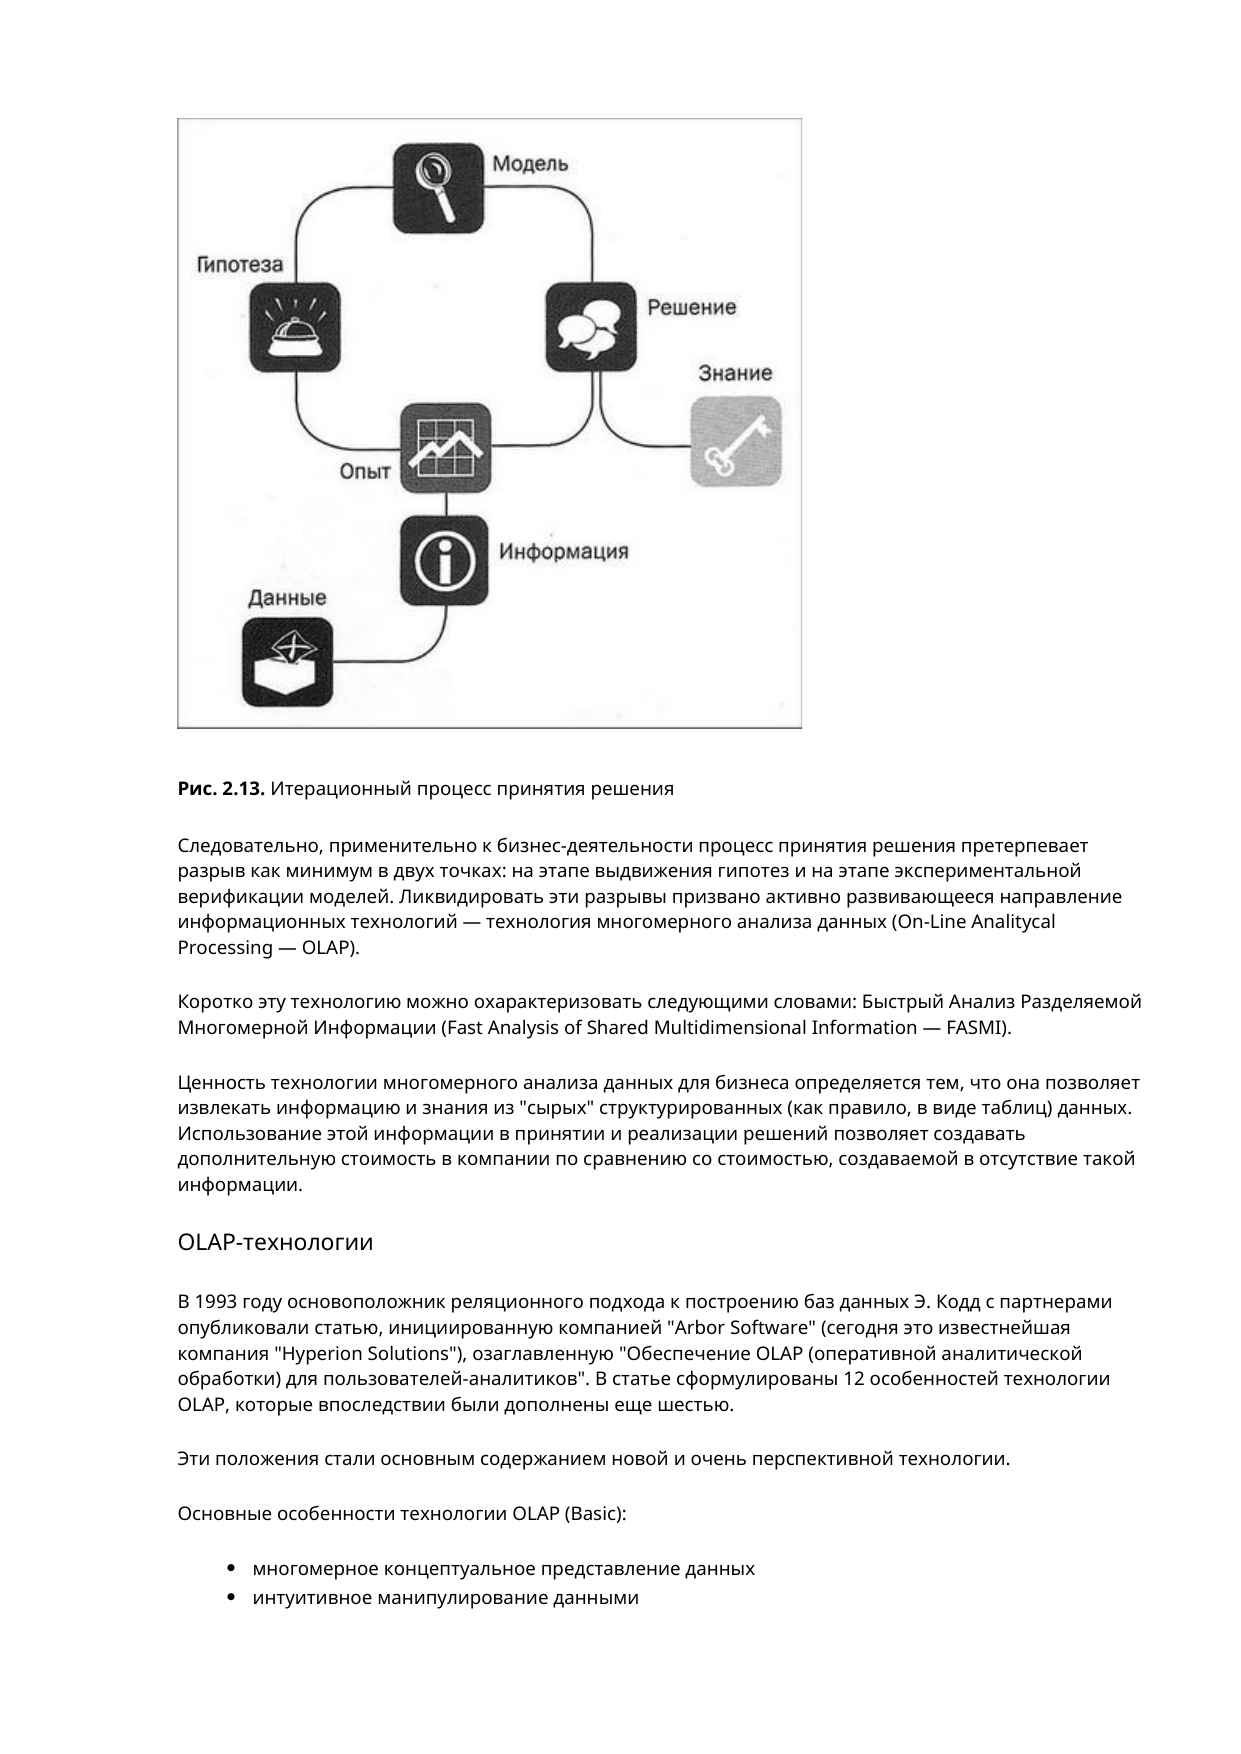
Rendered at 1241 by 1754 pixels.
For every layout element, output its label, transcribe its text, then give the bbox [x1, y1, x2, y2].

text Рис. 2.13. Итерационный процесс принятия решения [177, 748, 1152, 801]
list многомерное концептуальное представление данных [227, 1555, 1152, 1580]
list интуитивное манипулирование данными [227, 1584, 1152, 1610]
subtitle OLAP-технологии [177, 1226, 1152, 1257]
text Ценность технологии многомерного анализа данных для бизнеса определяется тем, что она позволяет извлекать информацию и знания из "сырых" структурированных (как правило, в виде таблиц) данных. Использование этой информации в принятии и реализации решений позволяет создавать дополнительную стоимость в компании по сравнению со стоимостью, создаваемой в отсутствие такой информации. [177, 1069, 1152, 1197]
text В 1993 году основоположник реляционного подхода к построению баз данных Э. Кодд с партнерами опубликовали статью, инициированную компанией "Arbor Software" (сегодня это известнейшая компания "Hyperion Solutions"), озаглавленную "Обеспечение OLAP (оперативной аналитической обработки) для пользователей-аналитиков". В статье сформулированы 12 особенностей технологии OLAP, которые впоследствии были дополнены еще шестью. [177, 1289, 1152, 1416]
text Следовательно, применительно к бизнес-деятельности процесс принятия решения претерпевает разрыв как минимум в двух точках: на этапе выдвижения гипотез и на этапе экспериментальной верификации моделей. Ликвидировать эти разрывы призвано активно развивающееся направление информационных технологий — технология многомерного анализа данных (On-Line Analitycal Processing — OLAP). [177, 832, 1152, 960]
text Основные особенности технологии OLAP (Basic): [177, 1500, 1152, 1526]
text Эти положения стали основным содержанием новой и очень перспективной технологии. [177, 1446, 1152, 1471]
picture [177, 118, 803, 729]
text Коротко эту технологию можно охарактеризовать следующими словами: Быстрый Анализ Разделяемой Многомерной Информации (Fast Analysis of Shared Multidimensional Information — FASMI). [177, 989, 1152, 1040]
